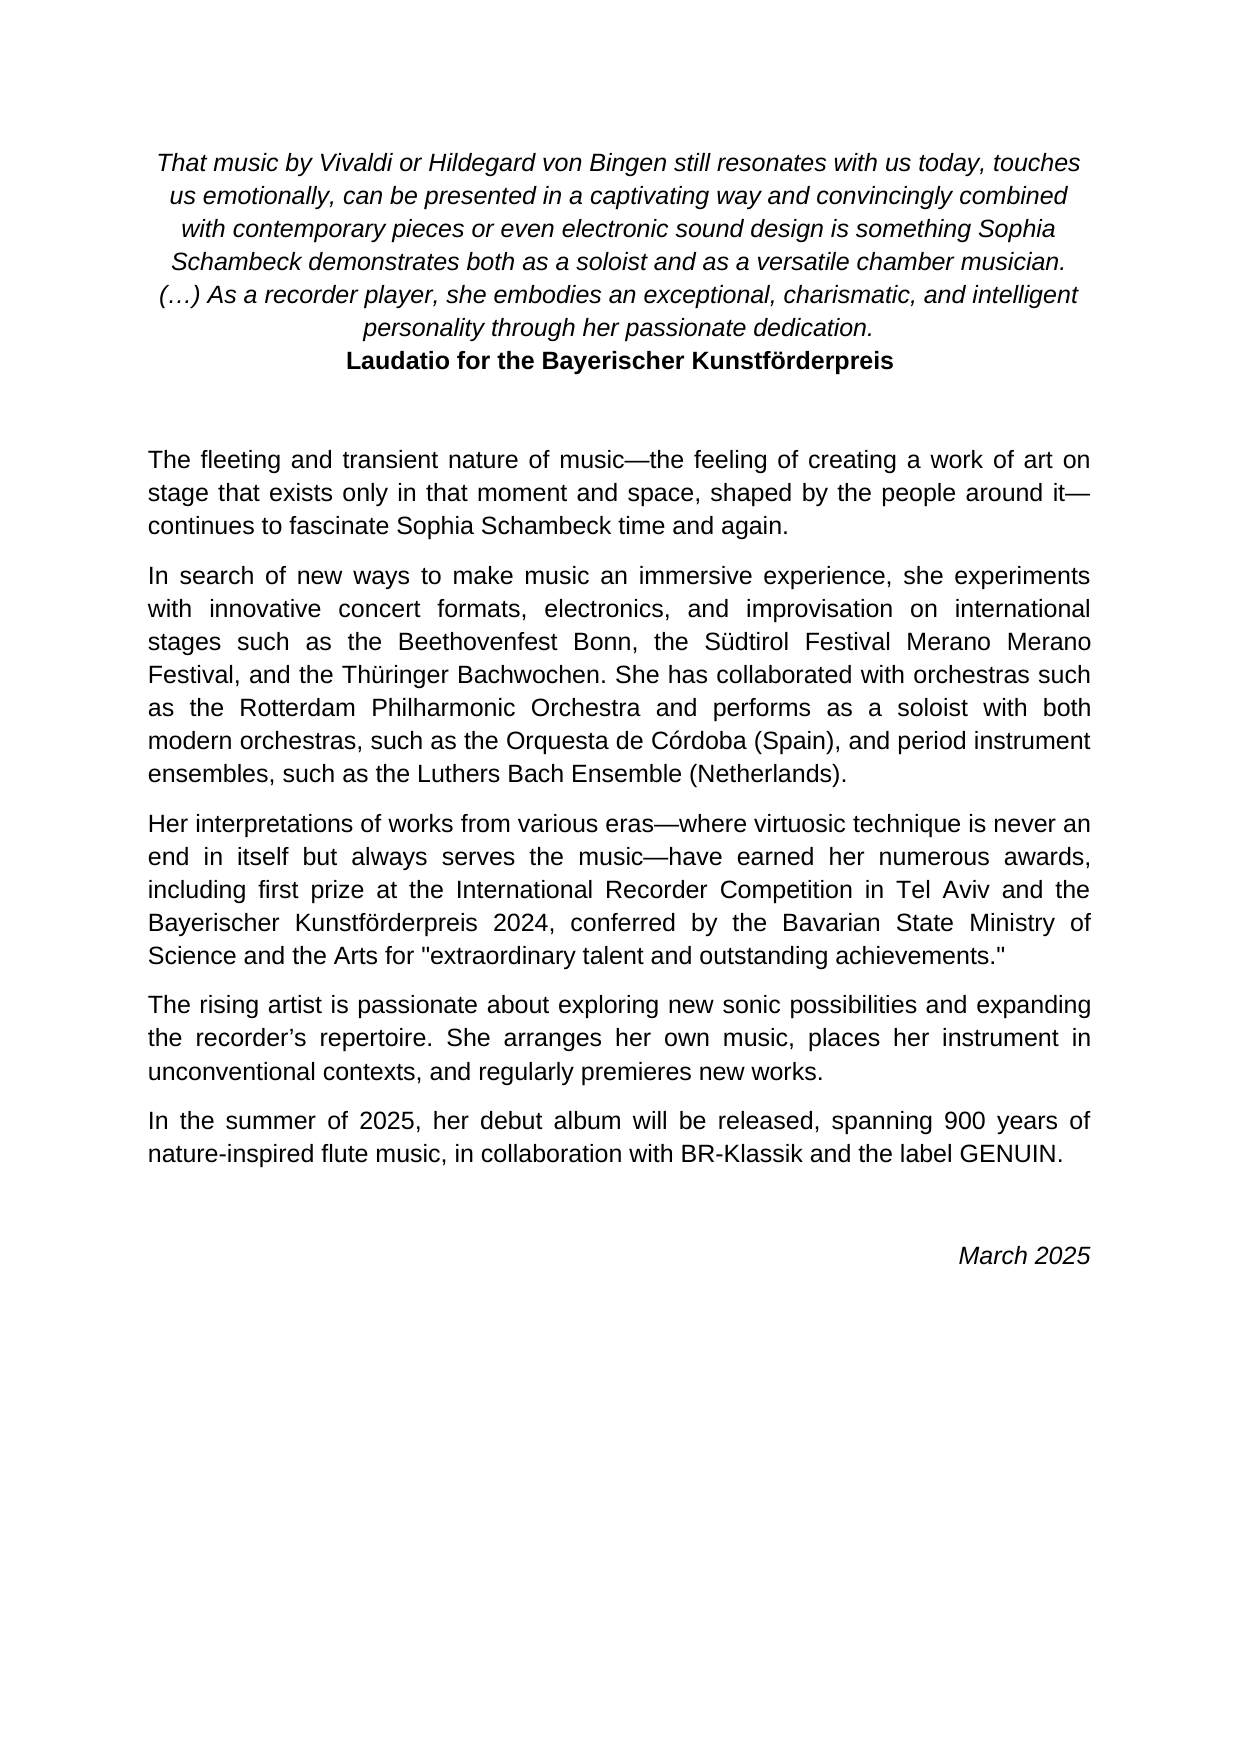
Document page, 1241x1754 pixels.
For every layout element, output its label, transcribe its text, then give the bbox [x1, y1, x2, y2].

text In search of new ways to make music an immersive experience, she experiments with innovative concert formats, electronics, and improvisation on international stages such as the Beethovenfest Bonn, the Südtirol Festival Merano Merano Festival, and the Thüringer Bachwochen. She has collaborated with orchestras such as the Rotterdam Philharmonic Orchestra and performs as a soloist with both modern orchestras, such as the Orquesta de Córdoba (Spain), and period instrument ensembles, such as the Luthers Bach Ensemble (Netherlands). [148, 561, 1093, 788]
text The rising artist is passionate about exploring new sonic possibilities and expanding the recorder’s repertoire. She arranges her own music, places her instrument in unconventional contexts, and regularly premieres new works. [148, 990, 1093, 1085]
text March 2025 [148, 1241, 1093, 1270]
text The fleeting and transient nature of music—the feeling of creating a work of art on stage that exists only in that moment and space, shaped by the people around it—continues to fascinate Sophia Schambeck time and again. [148, 445, 1093, 540]
text That music by Vivaldi or Hildegard von Bingen still resonates with us today, touches us emotionally, can be presented in a captivating way and convincingly combined with contemporary pieces or even electronic sound design is something Sophia Schambeck demonstrates both as a soloist and as a versatile chamber musician. (…) As a recorder player, she embodies an exceptional, charismatic, and intelligent personality through her passionate dedication. Laudatio for the Bayerischer Kunstförderpreis [148, 148, 1093, 374]
text In the summer of 2025, her debut album will be released, spanning 900 years of nature-inspired flute music, in collaboration with BR-Klassik and the label GENUIN. [148, 1106, 1093, 1168]
text Her interpretations of works from various eras—where virtuosic technique is never an end in itself but always serves the music—have earned her numerous awards, including first prize at the International Recorder Competition in Tel Aviv and the Bayerischer Kunstförderpreis 2024, conferred by the Bavarian State Ministry of Science and the Arts for "extraordinary talent and outstanding achievements." [148, 809, 1093, 969]
